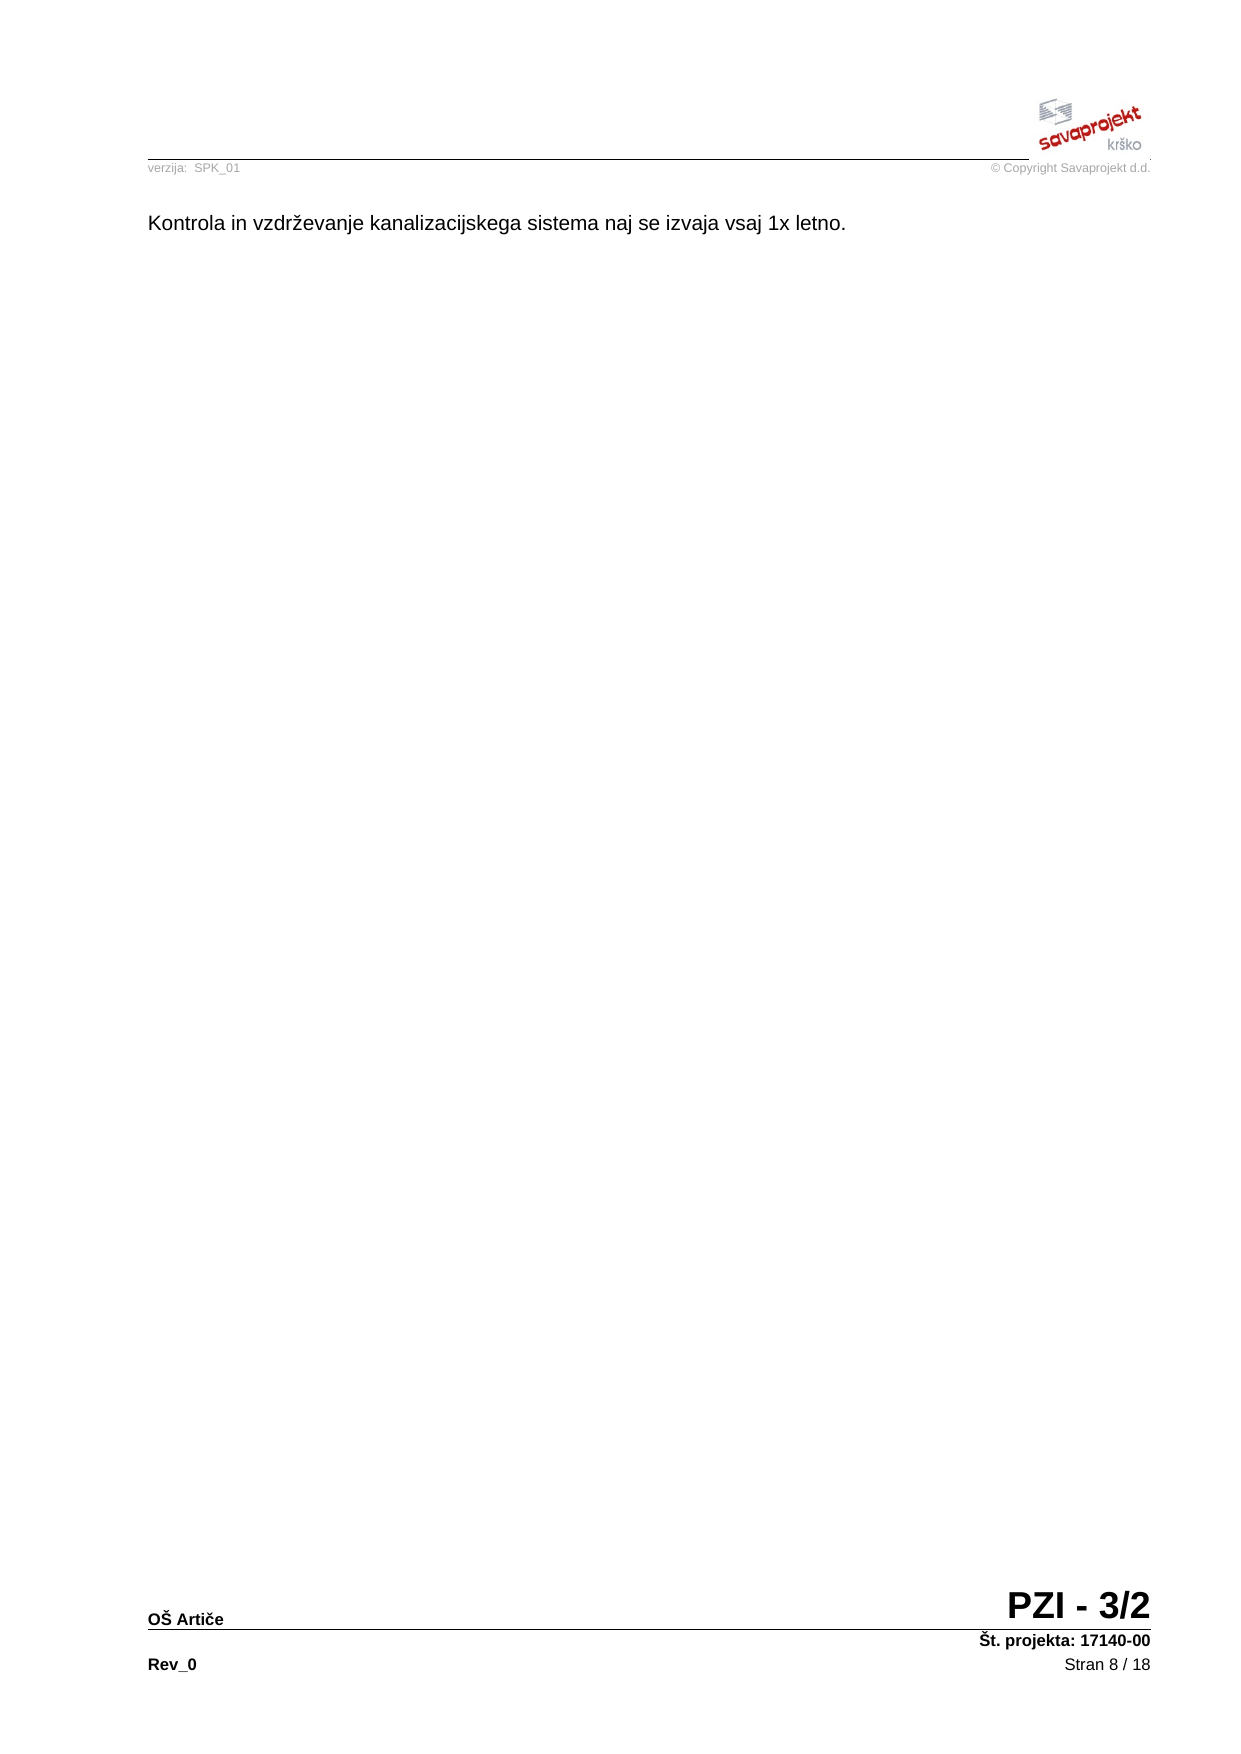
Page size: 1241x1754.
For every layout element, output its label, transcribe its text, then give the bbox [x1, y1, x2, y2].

text Kontrola in vzdrževanje kanalizacijskega sistema naj se izvaja vsaj 1x letno. [148, 203, 1152, 234]
picture [1029, 88, 1151, 160]
